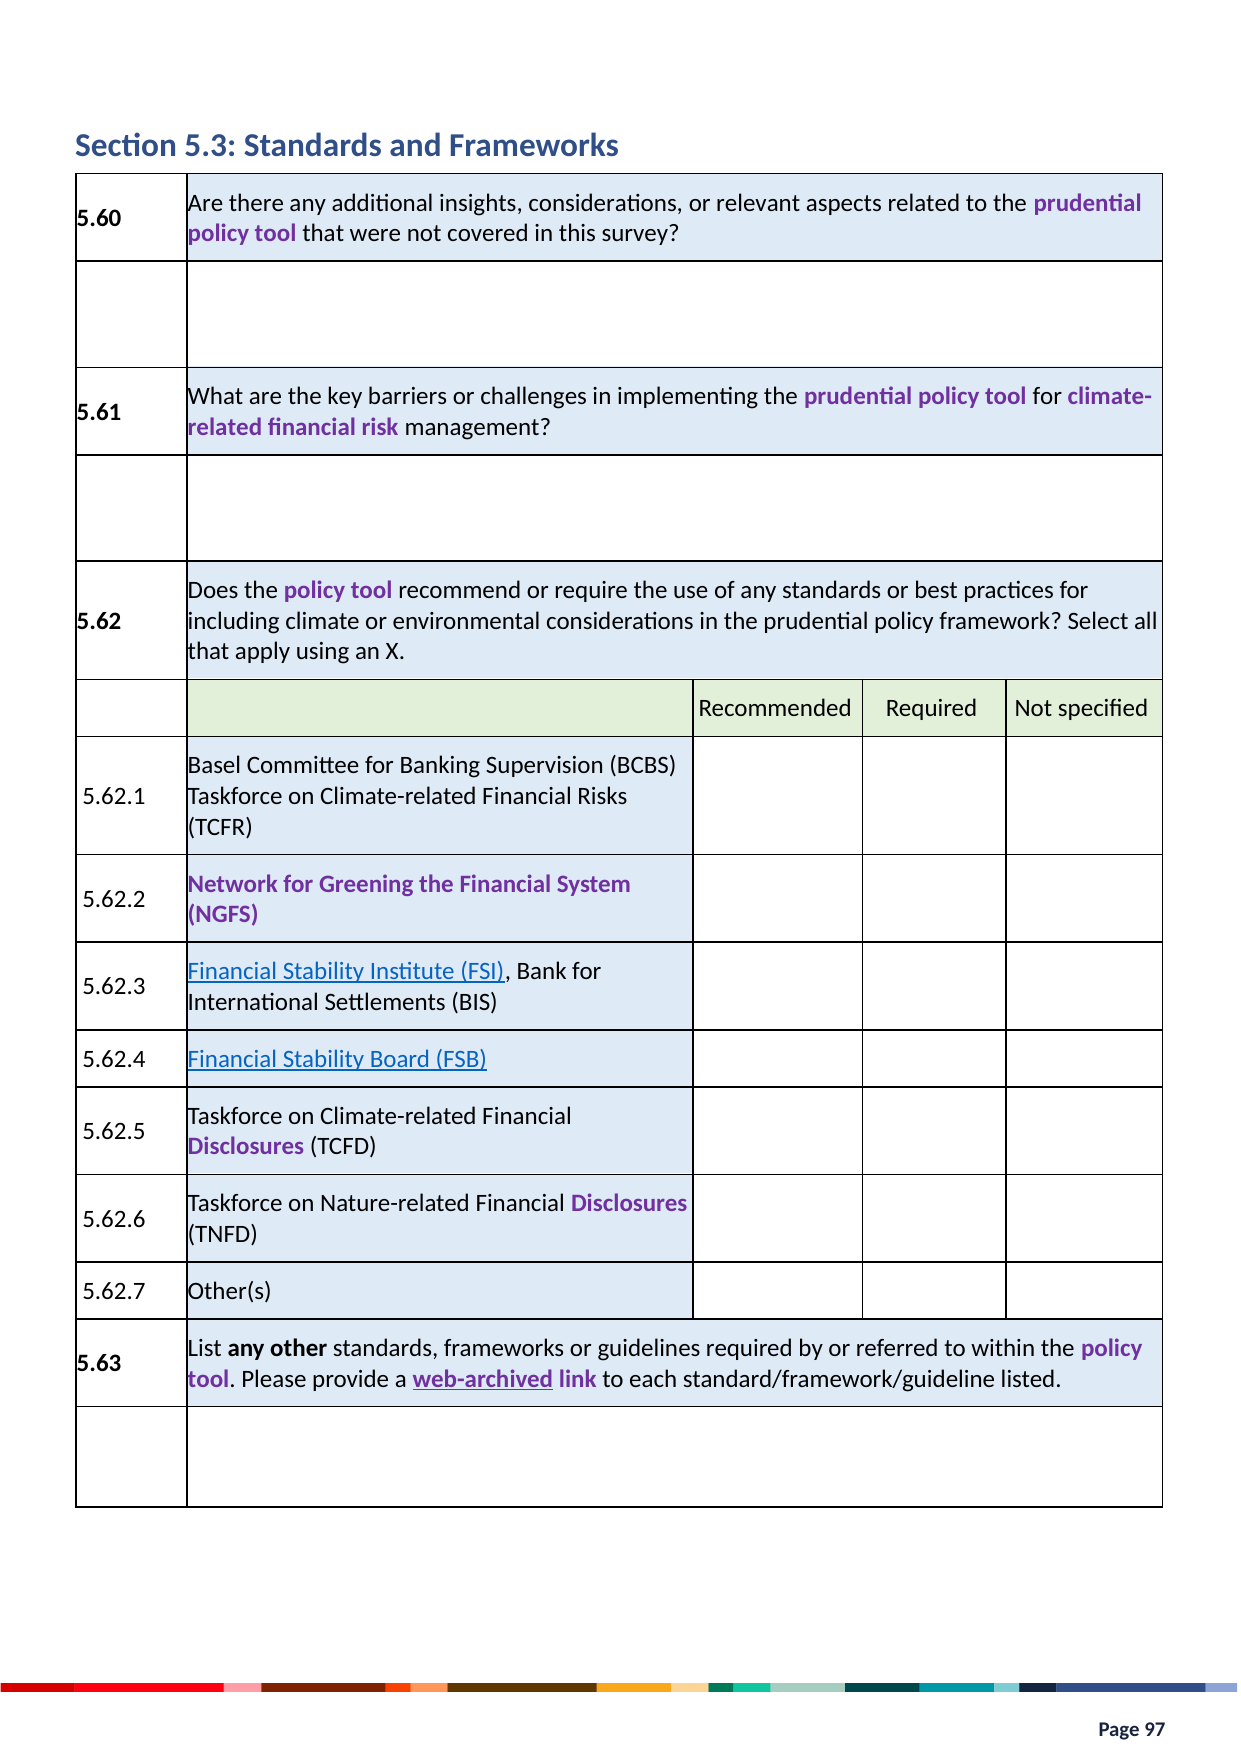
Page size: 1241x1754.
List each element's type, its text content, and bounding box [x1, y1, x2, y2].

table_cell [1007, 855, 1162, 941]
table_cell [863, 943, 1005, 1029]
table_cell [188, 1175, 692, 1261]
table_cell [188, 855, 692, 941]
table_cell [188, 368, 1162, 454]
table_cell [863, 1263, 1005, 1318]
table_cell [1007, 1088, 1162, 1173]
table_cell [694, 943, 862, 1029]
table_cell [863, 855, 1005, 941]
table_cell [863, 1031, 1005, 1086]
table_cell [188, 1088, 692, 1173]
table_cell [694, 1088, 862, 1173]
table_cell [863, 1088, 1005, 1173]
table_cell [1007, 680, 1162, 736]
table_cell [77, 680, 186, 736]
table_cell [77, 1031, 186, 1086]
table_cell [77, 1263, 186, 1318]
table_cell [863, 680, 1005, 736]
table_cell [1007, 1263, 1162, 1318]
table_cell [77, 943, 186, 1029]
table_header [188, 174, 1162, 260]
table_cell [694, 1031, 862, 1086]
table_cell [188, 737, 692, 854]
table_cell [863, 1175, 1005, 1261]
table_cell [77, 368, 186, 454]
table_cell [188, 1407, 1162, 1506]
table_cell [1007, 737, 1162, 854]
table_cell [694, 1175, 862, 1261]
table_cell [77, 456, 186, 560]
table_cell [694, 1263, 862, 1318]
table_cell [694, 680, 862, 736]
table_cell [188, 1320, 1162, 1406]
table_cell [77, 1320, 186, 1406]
picture [0, 1683, 1236, 1692]
subtitle Section 5.3: Standards and Frameworks [75, 123, 1165, 164]
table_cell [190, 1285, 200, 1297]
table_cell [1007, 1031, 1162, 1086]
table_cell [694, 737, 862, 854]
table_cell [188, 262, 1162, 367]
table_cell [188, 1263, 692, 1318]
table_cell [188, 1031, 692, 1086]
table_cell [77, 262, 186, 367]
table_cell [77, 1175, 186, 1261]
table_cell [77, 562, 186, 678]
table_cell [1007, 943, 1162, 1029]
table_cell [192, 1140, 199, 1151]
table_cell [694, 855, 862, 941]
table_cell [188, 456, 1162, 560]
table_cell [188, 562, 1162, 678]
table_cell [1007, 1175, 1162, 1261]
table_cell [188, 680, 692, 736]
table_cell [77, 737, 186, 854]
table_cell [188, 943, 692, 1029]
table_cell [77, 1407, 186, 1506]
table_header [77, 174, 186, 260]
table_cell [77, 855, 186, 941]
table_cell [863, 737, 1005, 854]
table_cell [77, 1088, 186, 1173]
